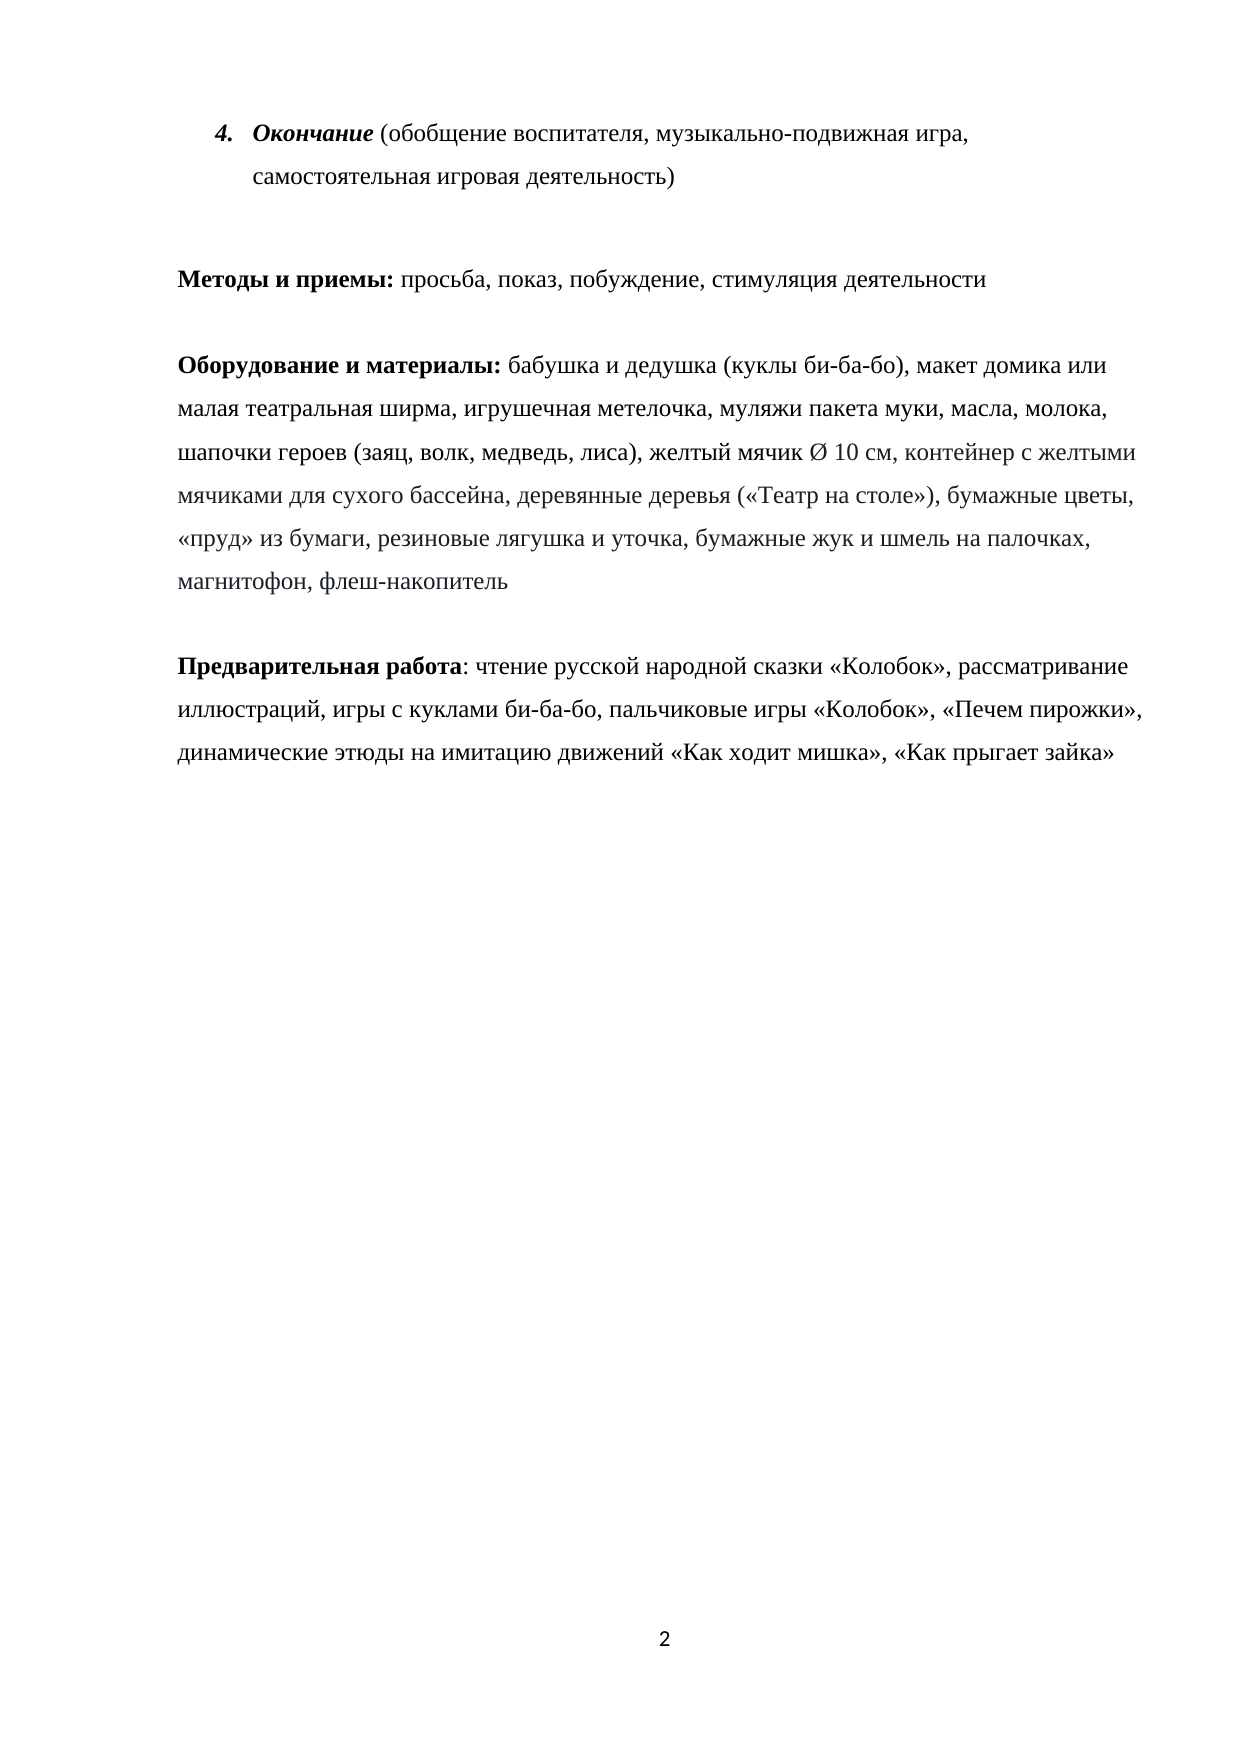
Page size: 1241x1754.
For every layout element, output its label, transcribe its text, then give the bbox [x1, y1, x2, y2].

list Окончание (обобщение воспитателя, музыкально-подвижная игра, самостоятельная игровая деятельность) [215, 118, 1152, 190]
text Методы и приемы: просьба, показ, побуждение, стимуляция деятельности [177, 264, 1152, 293]
text Оборудование и материалы: бабушка и дедушка (куклы би-ба-бо), макет домика или малая театральная ширма, игрушечная метелочка, муляжи пакета муки, масла, молока, шапочки героев (заяц, волк, медведь, лиса), желтый мячик Ø 10 см, контейнер с желтыми мячиками для сухого бассейна, деревянные деревья («Театр на столе»), бумажные цветы, «пруд» из бумаги, резиновые лягушка и уточка, бумажные жук и шмель на палочках, магнитофон, флеш-накопитель [177, 350, 1152, 637]
text Предварительная работа: чтение русской народной сказки «Колобок», рассматривание иллюстраций, игры с куклами би-ба-бо, пальчиковые игры «Колобок», «Печем пирожки», динамические этюды на имитацию движений «Как ходит мишка», «Как прыгает зайка» [177, 651, 1152, 766]
